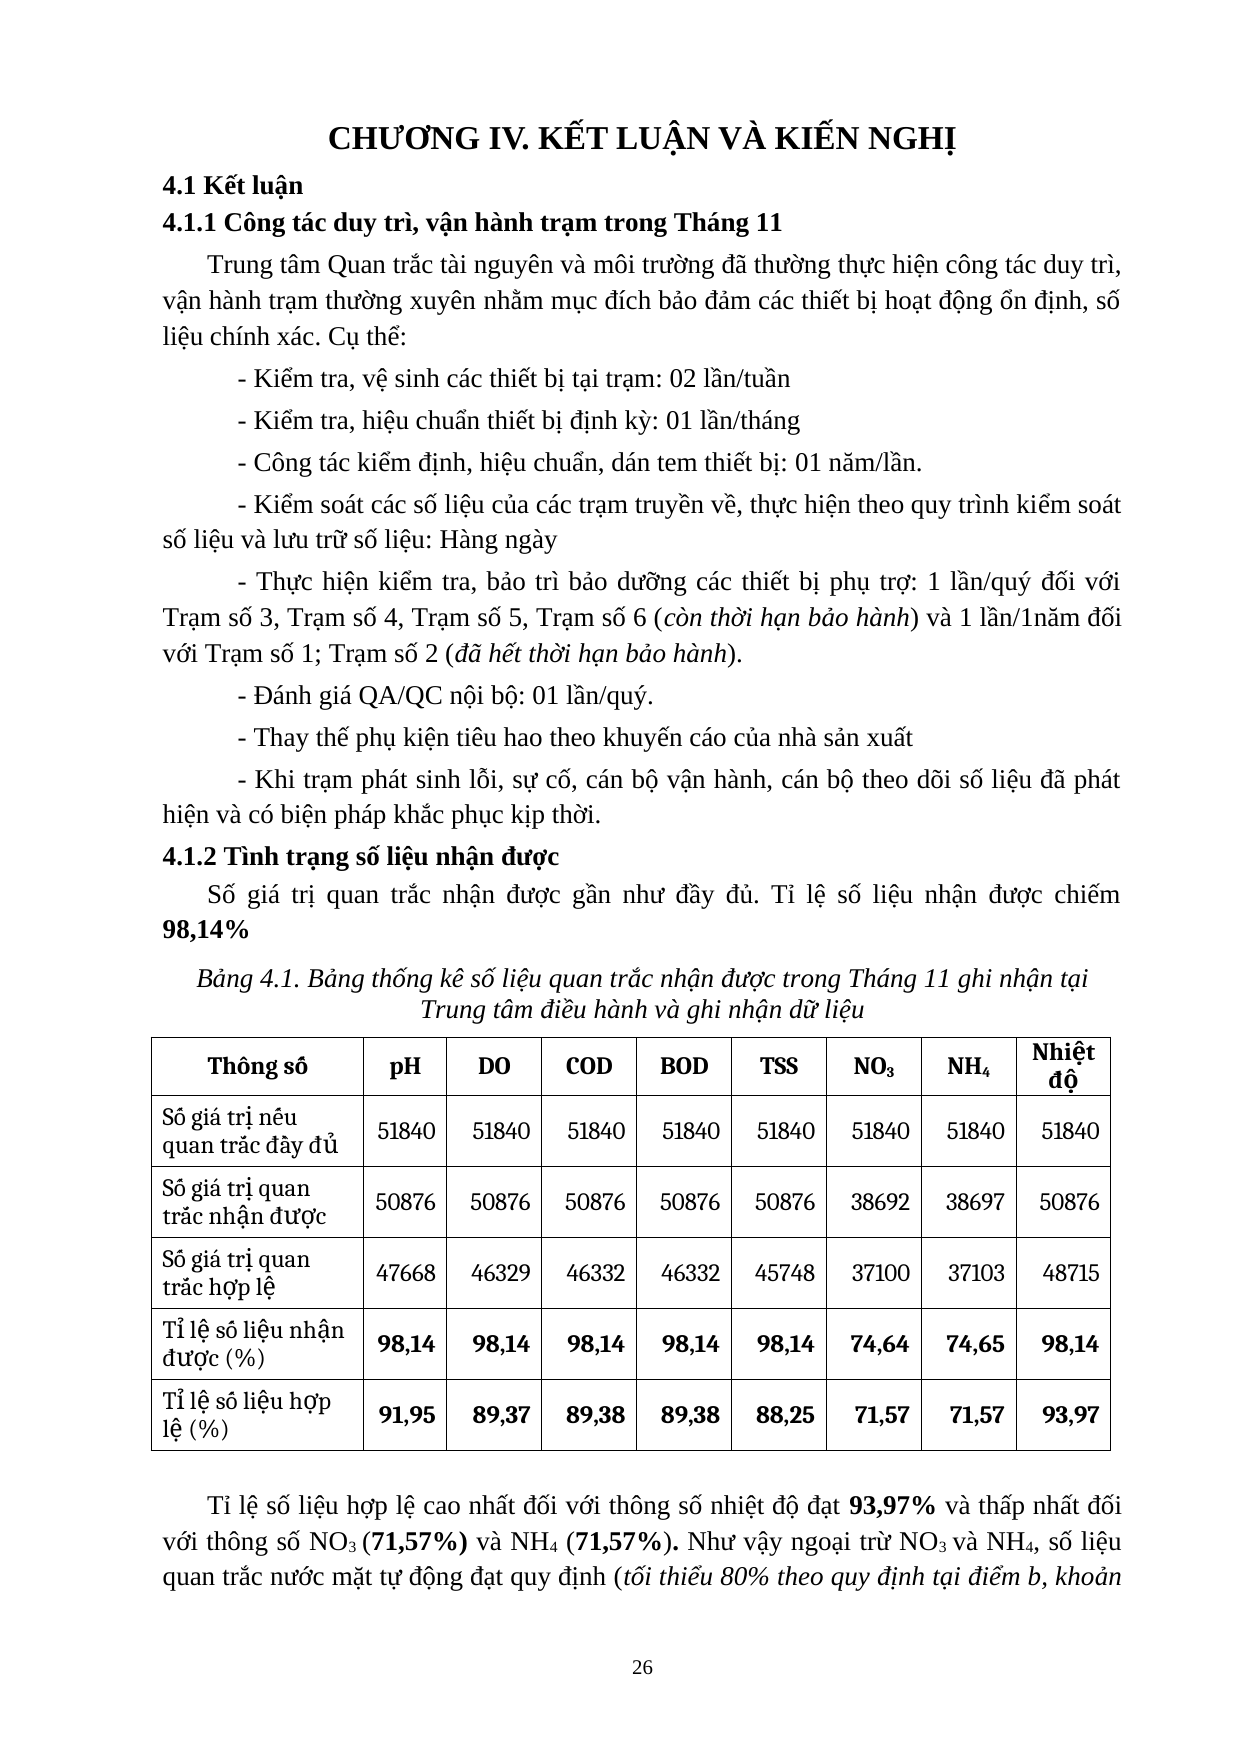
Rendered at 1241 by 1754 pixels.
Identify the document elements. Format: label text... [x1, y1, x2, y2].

table_cell 89,38 [637, 1380, 731, 1450]
table_cell 89,38 [542, 1380, 636, 1450]
table_cell 51840 [732, 1096, 826, 1166]
table_cell 74,64 [827, 1309, 921, 1379]
table_cell 46332 [542, 1238, 636, 1308]
table_cell Tỉ lệ số liệu nhận được (%) [152, 1309, 363, 1379]
table_cell 98,14 [637, 1309, 731, 1379]
text - Đánh giá QA/QC nội bộ: 01 lần/quý. [162, 679, 1122, 710]
table_header BOD [637, 1038, 731, 1095]
text Trung tâm Quan trắc tài nguyên và môi trường đã thường thực hiện công tác duy trì, vận hành trạm thường xuyên nhằm mục đích bảo đảm các thiết bị hoạt động ổn định, số liệu chính xác. Cụ thể: [162, 248, 1122, 351]
table_cell 38692 [827, 1167, 921, 1237]
text - Khi trạm phát sinh lỗi, sự cố, cán bộ vận hành, cán bộ theo dõi số liệu đã phát hiện và có biện pháp khắc phục kịp thời. [162, 763, 1122, 830]
table_header NO3 [827, 1038, 921, 1095]
table_cell 71,57 [827, 1380, 921, 1450]
table_cell 48715 [1017, 1238, 1110, 1308]
table_cell 50876 [637, 1167, 731, 1237]
text - Kiểm soát các số liệu của các trạm truyền về, thực hiện theo quy trình kiểm soát số liệu và lưu trữ số liệu: Hàng ngày [162, 488, 1122, 554]
subtitle 4.1.1 Công tác duy trì, vận hành trạm trong Tháng 11 [162, 206, 1122, 237]
table_cell 45748 [732, 1238, 826, 1308]
text Số giá trị quan trắc nhận được gần như đầy đủ. Tỉ lệ số liệu nhận được chiếm 98,14% [162, 878, 1122, 945]
table_cell 98,14 [1017, 1309, 1110, 1379]
table_cell 98,14 [732, 1309, 826, 1379]
subtitle CHƯƠNG IV. KẾT LUẬN VÀ KIẾN NGHỊ [162, 118, 1122, 156]
table_cell 71,57 [922, 1380, 1016, 1450]
table_header DO [447, 1038, 541, 1095]
table_cell 37103 [922, 1238, 1016, 1308]
table_cell 74,65 [922, 1309, 1016, 1379]
text - Công tác kiểm định, hiệu chuẩn, dán tem thiết bị: 01 năm/lần. [162, 446, 1122, 477]
table_cell 51840 [364, 1096, 446, 1166]
table_cell 50876 [542, 1167, 636, 1237]
table_cell 50876 [364, 1167, 446, 1237]
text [162, 1489, 1122, 1591]
table_cell Số giá trị quan trắc hợp lệ [152, 1238, 363, 1308]
table_cell 51840 [827, 1096, 921, 1166]
table_header Thông số [152, 1038, 363, 1095]
table_cell 51840 [542, 1096, 636, 1166]
table_cell 98,14 [447, 1309, 541, 1379]
table_cell 46332 [637, 1238, 731, 1308]
table_cell 98,14 [542, 1309, 636, 1379]
table_cell 51840 [637, 1096, 731, 1166]
table_cell 47668 [364, 1238, 446, 1308]
table_header TSS [732, 1038, 826, 1095]
subtitle 4.1 Kết luận [162, 169, 1122, 200]
text - Kiểm tra, hiệu chuẩn thiết bị định kỳ: 01 lần/tháng [162, 404, 1122, 435]
table_header NH4 [922, 1038, 1016, 1095]
table_cell 93,97 [1017, 1380, 1110, 1450]
table_cell 51840 [1017, 1096, 1110, 1166]
table_cell 38697 [922, 1167, 1016, 1237]
table_cell 88,25 [732, 1380, 826, 1450]
text - Thay thế phụ kiện tiêu hao theo khuyến cáo của nhà sản xuất [162, 721, 1122, 752]
table_cell Số giá trị quan trắc nhận được [152, 1167, 363, 1237]
table_header Nhiệt độ [1017, 1038, 1110, 1095]
subtitle 4.1.2 Tình trạng số liệu nhận được [162, 841, 1122, 872]
table_cell 91,95 [364, 1380, 446, 1450]
table_cell Tỉ lệ số liệu hợp lệ (%) [152, 1380, 363, 1450]
table_cell Số giá trị nếu quan trắc đầy đủ [152, 1096, 363, 1166]
table_cell 51840 [922, 1096, 1016, 1166]
table_cell 98,14 [364, 1309, 446, 1379]
table_cell 37100 [827, 1238, 921, 1308]
table_header COD [542, 1038, 636, 1095]
table_cell 50876 [447, 1167, 541, 1237]
text - Kiểm tra, vệ sinh các thiết bị tại trạm: 02 lần/tuần [162, 362, 1122, 393]
text - Thực hiện kiểm tra, bảo trì bảo dưỡng các thiết bị phụ trợ: 1 lần/quý đối với Trạm số 3, Trạm số 4, Trạm số 5, Trạm số 6 (còn thời hạn bảo hành) và 1 lần/1năm đối với Trạm số 1; Trạm số 2 (đã hết thời hạn bảo hành). [162, 565, 1122, 668]
table_cell 50876 [1017, 1167, 1110, 1237]
table_cell 50876 [732, 1167, 826, 1237]
table_cell 46329 [447, 1238, 541, 1308]
table_cell 51840 [447, 1096, 541, 1166]
text Bảng 4.1. Bảng thống kê số liệu quan trắc nhận được trong Tháng 11 ghi nhận tại Trung tâm điều hành và ghi nhận dữ liệu [162, 962, 1122, 1024]
table_header pH [364, 1038, 446, 1095]
table_cell 89,37 [447, 1380, 541, 1450]
